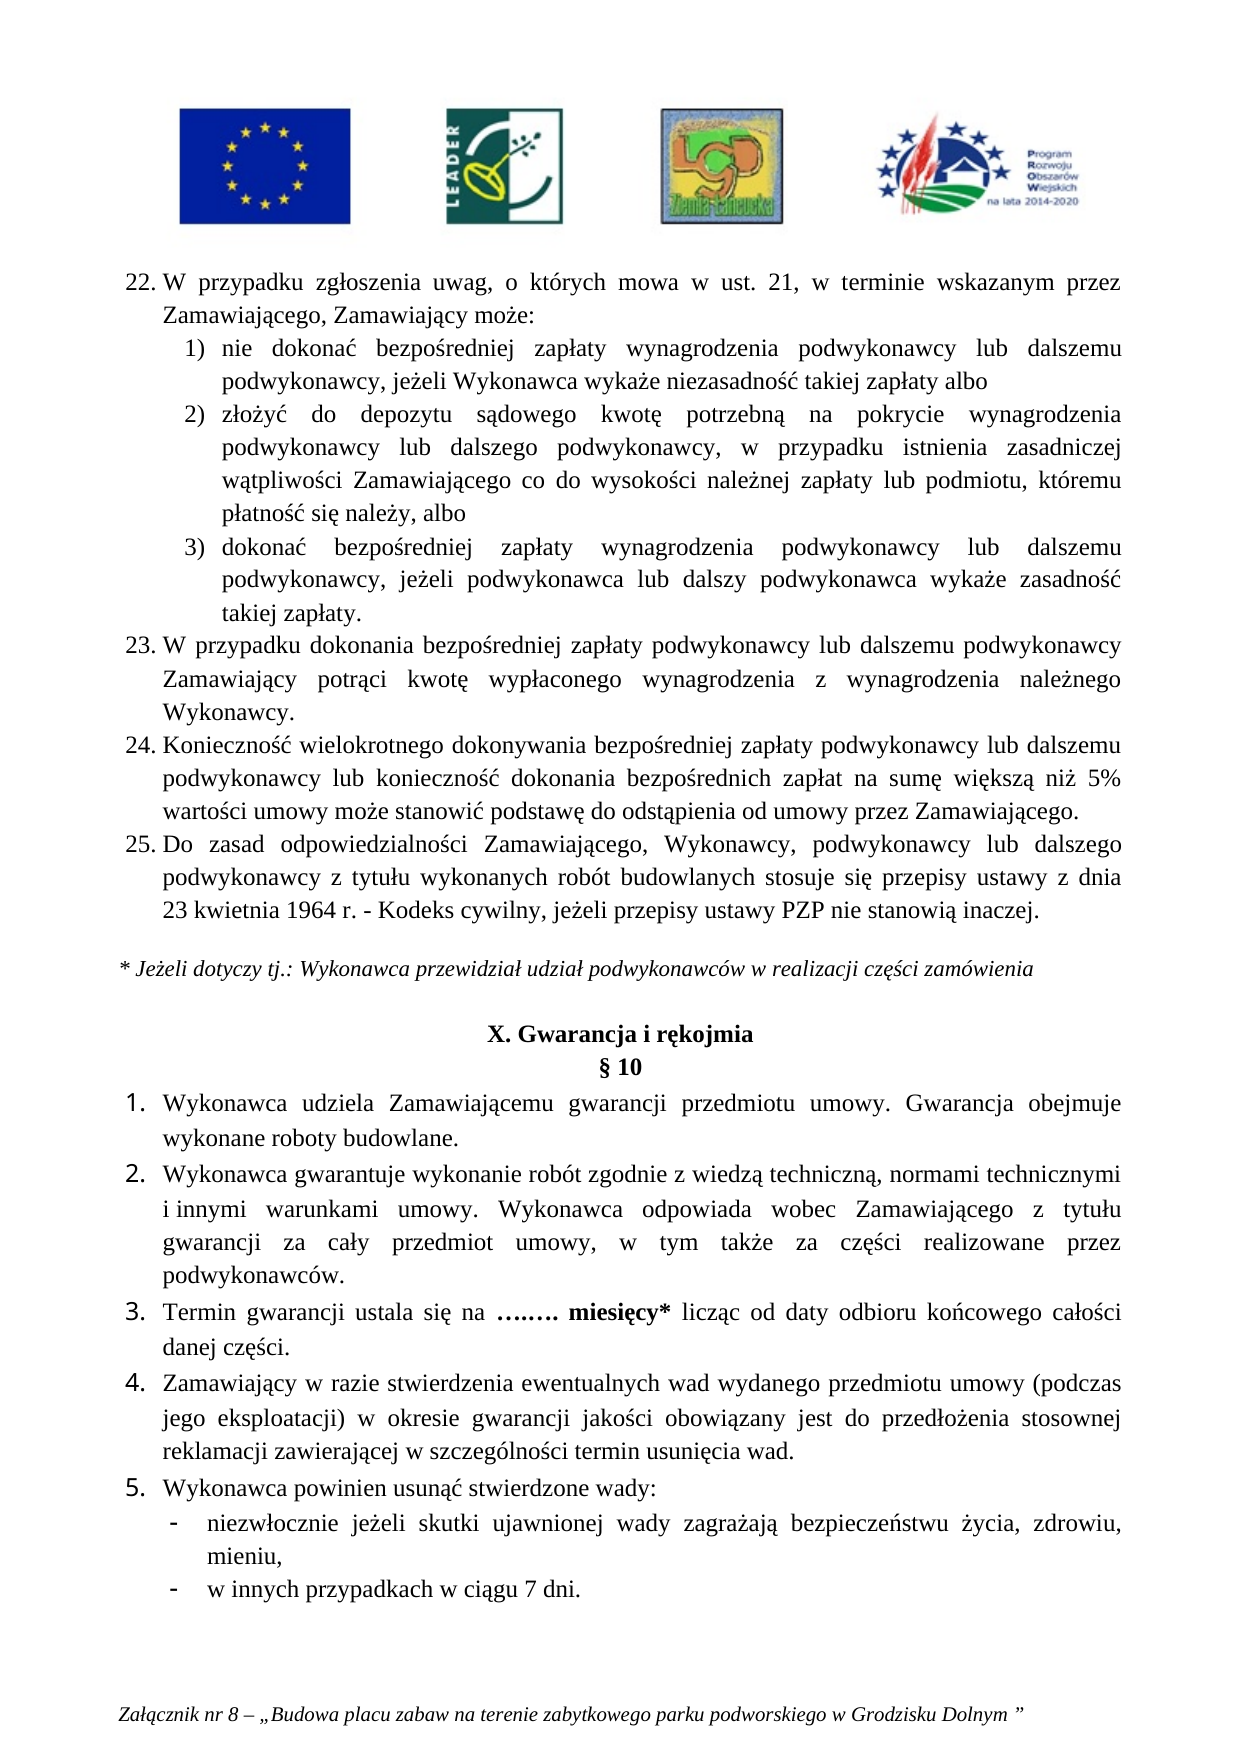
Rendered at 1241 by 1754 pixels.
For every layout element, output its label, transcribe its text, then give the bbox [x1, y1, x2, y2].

list Zamawiający w razie stwierdzenia ewentualnych wad wydanego przedmiotu umowy (podczas jego eksploatacji) w okresie gwarancji jakości obowiązany jest do przedłożenia stosownej reklamacji zawierającej w szczególności termin usunięcia wad. [125, 1365, 1122, 1465]
list Do zasad odpowiedzialności Zamawiającego, Wykonawcy, podwykonawcy lub dalszego podwykonawcy z tytułu wykonanych robót budowlanych stosuje się przepisy ustawy z dnia 23 kwietnia 1964 r. - Kodeks cywilny, jeżeli przepisy ustawy PZP nie stanowią inaczej. [125, 829, 1122, 923]
list W przypadku zgłoszenia uwag, o których mowa w ust. 21, w terminie wskazanym przez Zamawiającego, Zamawiający może: [125, 268, 1122, 329]
text * Jeżeli dotyczy tj.: Wykonawca przewidział udział podwykonawców w realizacji części zamówienia [118, 955, 1122, 982]
list niezwłocznie jeżeli skutki ujawnionej wady zagrażają bezpieczeństwu życia, zdrowiu, mieniu, [169, 1508, 1122, 1570]
list złożyć do depozytu sądowego kwotę potrzebną na pokrycie wynagrodzenia podwykonawcy lub dalszego podwykonawcy, w przypadku istnienia zasadniczej wątpliwości Zamawiającego co do wysokości należnej zapłaty lub podmiotu, któremu płatność się należy, albo [184, 399, 1122, 527]
list w innych przypadkach w ciągu 7 dni. [169, 1574, 1122, 1603]
list Termin gwarancji ustala się na ….…. miesięcy* licząc od daty odbioru końcowego całości danej części. [125, 1293, 1122, 1361]
picture [118, 73, 1123, 268]
list nie dokonać bezpośredniej zapłaty wynagrodzenia podwykonawcy lub dalszemu podwykonawcy, jeżeli Wykonawca wykaże niezasadność takiej zapłaty albo [184, 333, 1122, 395]
list Wykonawca powinien usunąć stwierdzone wady: [125, 1469, 1122, 1503]
list W przypadku dokonania bezpośredniej zapłaty podwykonawcy lub dalszemu podwykonawcy Zamawiający potrąci kwotę wypłaconego wynagrodzenia z wynagrodzenia należnego Wykonawcy. [125, 631, 1122, 725]
list Wykonawca gwarantuje wykonanie robót zgodnie z wiedzą techniczną, normami technicznymi i innymi warunkami umowy. Wykonawca odpowiada wobec Zamawiającego z tytułu gwarancji za cały przedmiot umowy, w tym także za części realizowane przez podwykonawców. [125, 1156, 1122, 1289]
text X. Gwarancja i rękojmia [118, 1019, 1122, 1047]
list dokonać bezpośredniej zapłaty wynagrodzenia podwykonawcy lub dalszemu podwykonawcy, jeżeli podwykonawca lub dalszy podwykonawca wykaże zasadność takiej zapłaty. [184, 532, 1122, 626]
list Wykonawca udziela Zamawiającemu gwarancji przedmiotu umowy. Gwarancja obejmuje wykonane roboty budowlane. [125, 1085, 1122, 1152]
text § 10 [118, 1052, 1122, 1080]
list Konieczność wielokrotnego dokonywania bezpośredniej zapłaty podwykonawcy lub dalszemu podwykonawcy lub konieczność dokonania bezpośrednich zapłat na sumę większą niż 5% wartości umowy może stanowić podstawę do odstąpienia od umowy przez Zamawiającego. [125, 730, 1122, 824]
